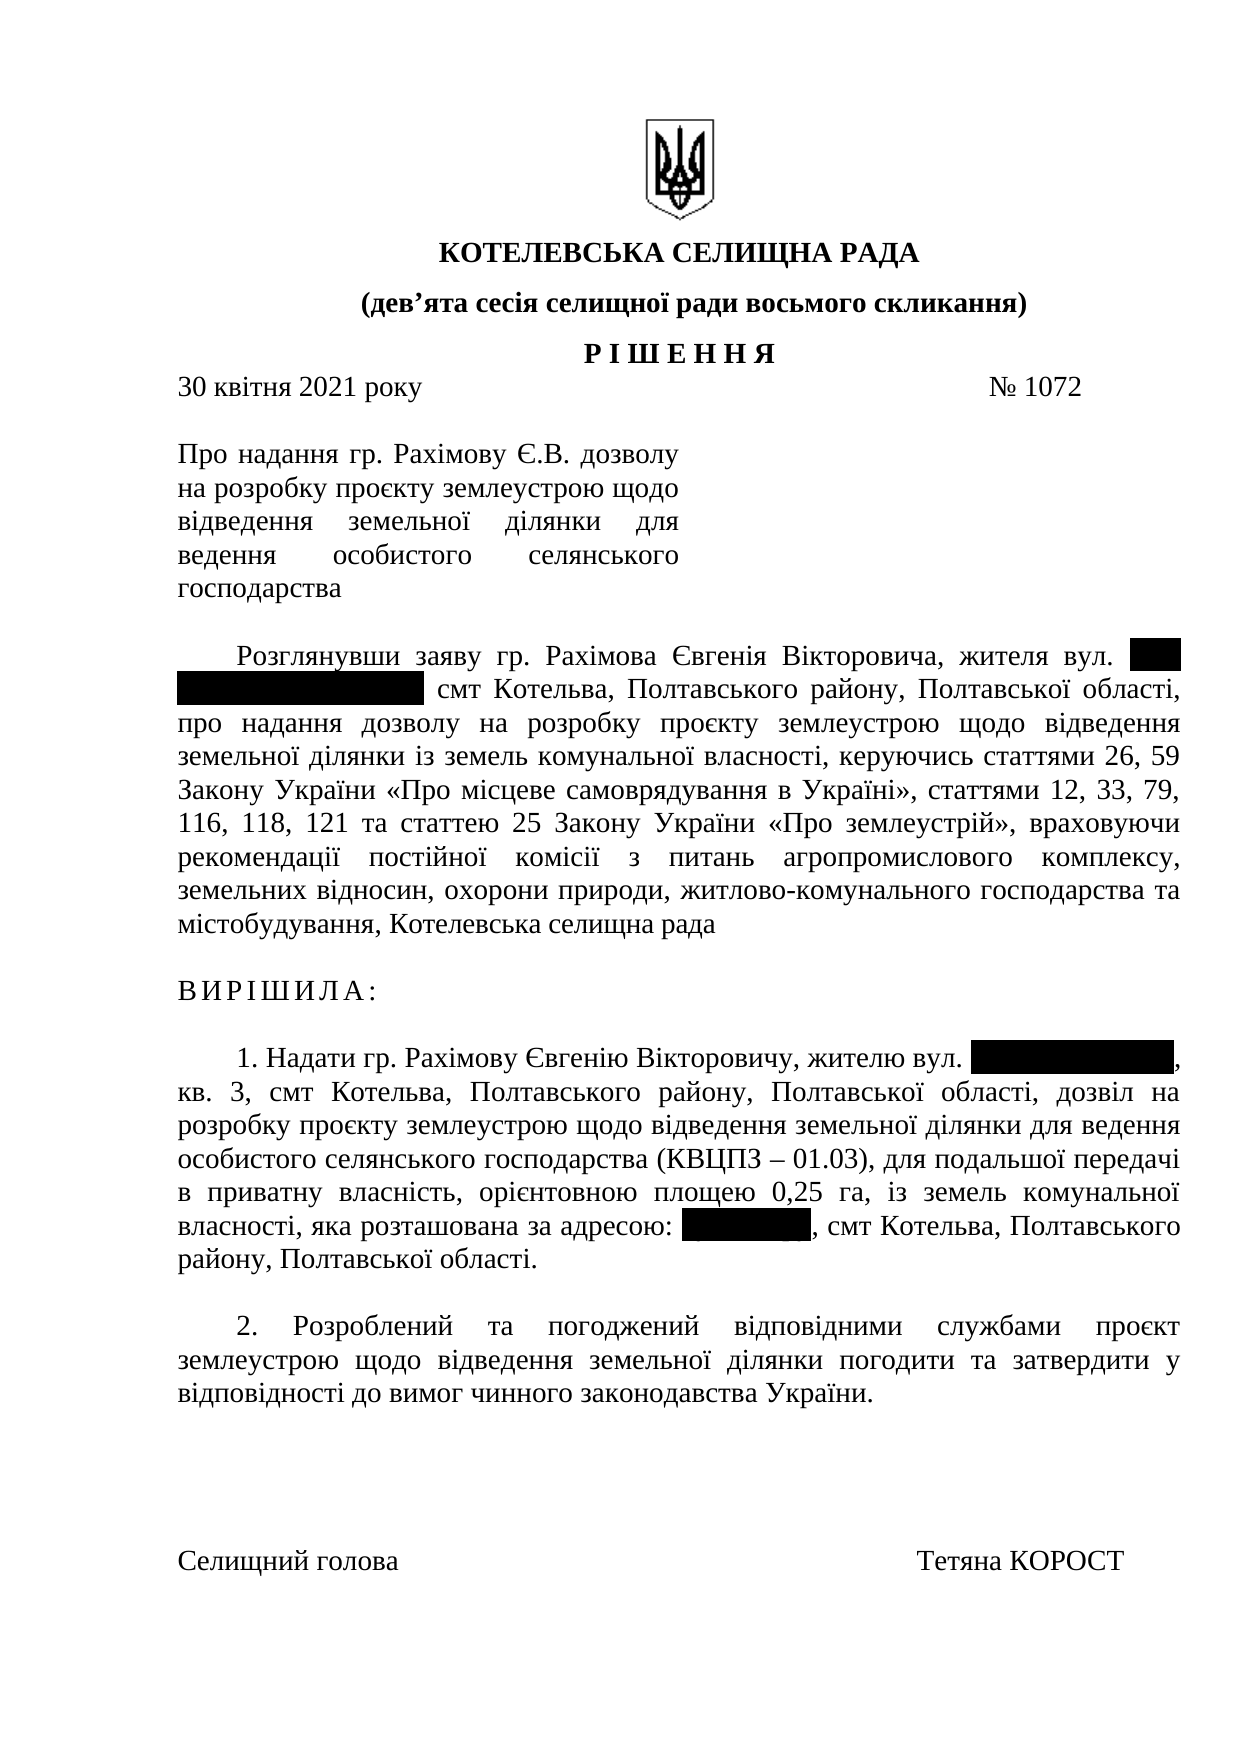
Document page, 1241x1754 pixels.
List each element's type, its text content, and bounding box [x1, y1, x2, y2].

text Р І Ш Е Н Н Я [177, 336, 1181, 369]
text Розглянувши заяву гр. Рахімова Євгенія Вікторовича, жителя вул. Ми-колаївська, 8 кв. 3, смт Котельва, Полтавського району, Полтавської області, про надання дозволу на розробку проєкту землеустрою щодо відведення земельної ділянки із земель комунальної власності, керуючись статтями 26, 59 Закону України «Про місцеве самоврядування в Україні», статтями 12, 33, 79, 116, 118, 121 та статтею 25 Закону України «Про землеустрій», враховуючи рекомендації постійної комісії з питань агропромислового комплексу, земельних відносин, охорони природи, житлово-комунального господарства та містобудування, Котелевська селищна рада [177, 638, 1181, 939]
text 1. Надати гр. Рахімову Євгенію Вікторовичу, жителю вул. Миколаївська, 8, кв. 3, смт Котельва, Полтавського району, Полтавської області, дозвіл на розробку проєкту землеустрою щодо відведення земельної ділянки для ведення особистого селянського господарства (КВЦПЗ – 01.03), для подальшої передачі в приватну власність, орієнтовною площею 0,25 га, із земель комунальної власності, яка розташована за адресою: вул. Миру, смт Котельва, Полтавського району, Полтавської області. [177, 1040, 1181, 1275]
text КОТЕЛЕВСЬКА СЕЛИЩНА РАДА [177, 235, 1181, 269]
picture [640, 118, 719, 222]
text 2. Розроблений та погоджений відповідними службами проєкт землеустрою щодо відведення земельної ділянки погодити та затвердити у відповідності до вимог чинного законодавства України. [177, 1308, 1181, 1409]
text Про надання гр. Рахімову Є.В. дозволу на розробку проєкту землеустрою щодо відведення земельної ділянки для ведення особистого селянського господарства [177, 436, 679, 604]
text (дев’ята сесія селищної ради восьмого скликання) [177, 286, 1211, 319]
text Селищний голова Тетяна КОРОСТ [177, 1543, 1181, 1577]
text ВИРІШИЛА: [177, 973, 1181, 1007]
subtitle 30 квітня 2021 року № 1072 [177, 369, 1181, 403]
